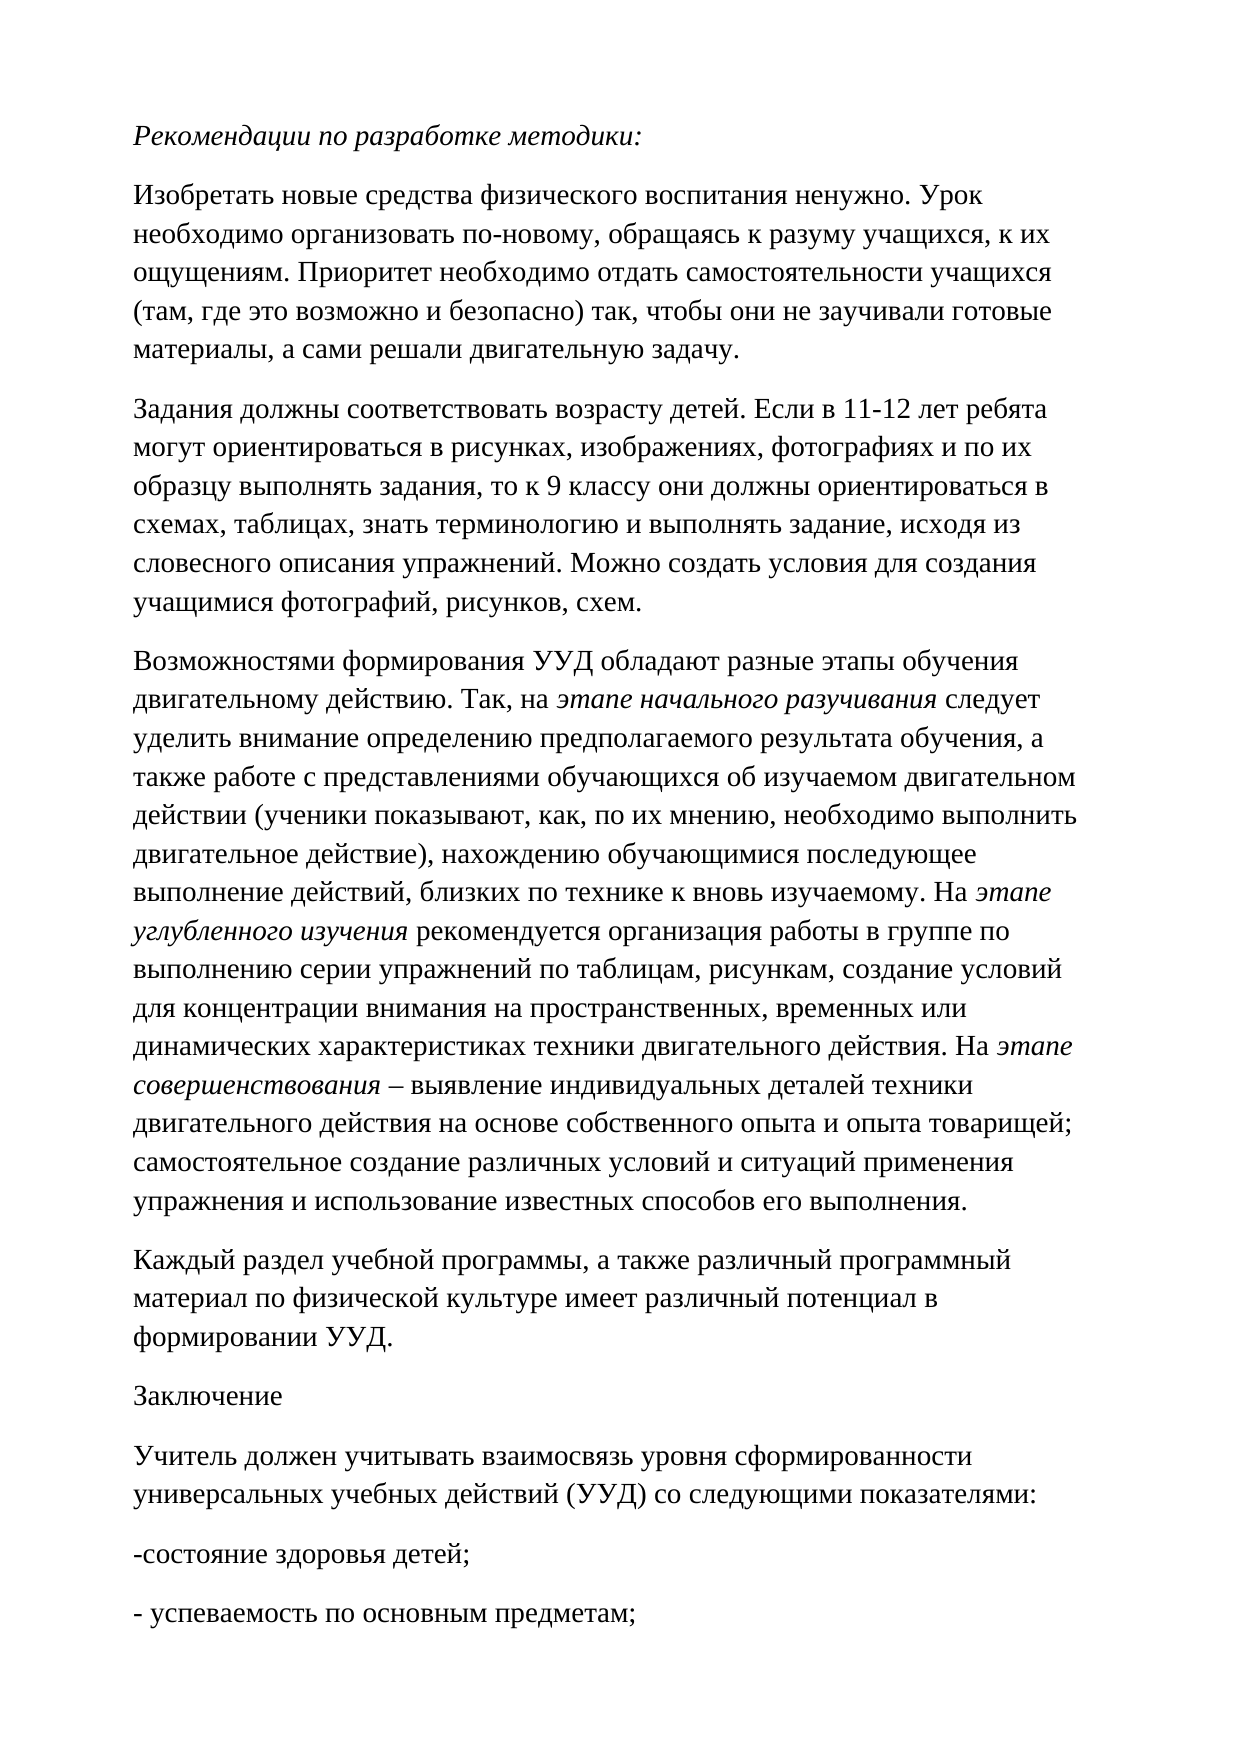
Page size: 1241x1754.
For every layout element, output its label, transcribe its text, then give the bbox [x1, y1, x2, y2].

text Изобретать новые средства физического воспитания ненужно. Урок необходимо организовать по-новому, обращаясь к разуму учащихся, к их ощущениям. Приоритет необходимо отдать самостоятельности учащихся (там, где это возможно и безопасно) так, чтобы они не заучивали готовые материалы, а сами решали двигательную задачу. [133, 177, 1107, 365]
text Задания должны соответствовать возрасту детей. Если в 11-12 лет ребята могут ориентироваться в рисунках, изображениях, фотографиях и по их образцу выполнять задания, то к 9 классу они должны ориентироваться в схемах, таблицах, знать терминологию и выполнять задание, исходя из словесного описания упражнений. Можно создать условия для создания учащимися фотографий, рисунков, схем. [133, 391, 1107, 617]
text -состояние здоровья детей; [133, 1536, 1107, 1569]
text Возможностями формирования УУД обладают разные этапы обучения двигательному действию. Так, на этапе начального разучивания следует уделить внимание определению предполагаемого результата обучения, а также работе с представлениями обучающихся об изучаемом двигательном действии (ученики показывают, как, по их мнению, необходимо выполнить двигательное действие), нахождению обучающимися последующее выполнение действий, близких по технике к вновь изучаемому. На этапе углубленного изучения рекомендуется организация работы в группе по выполнению серии упражнений по таблицам, рисункам, создание условий для концентрации внимания на пространственных, временных или динамических характеристиках техники двигательного действия. На этапе совершенствования – выявление индивидуальных деталей техники двигательного действия на основе собственного опыта и опыта товарищей; самостоятельное создание различных условий и ситуаций применения упражнения и использование известных способов его выполнения. [133, 643, 1107, 1216]
text - успеваемость по основным предметам; [133, 1595, 1107, 1629]
text Заключение [133, 1378, 1107, 1412]
text Рекомендации по разработке методики: [133, 118, 1107, 152]
text Учитель должен учитывать взаимосвязь уровня сформированности универсальных учебных действий (УУД) со следующими показателями: [133, 1438, 1107, 1510]
text Каждый раздел учебной программы, а также различный программный материал по физической культуре имеет различный потенциал в формировании УУД. [133, 1242, 1107, 1353]
